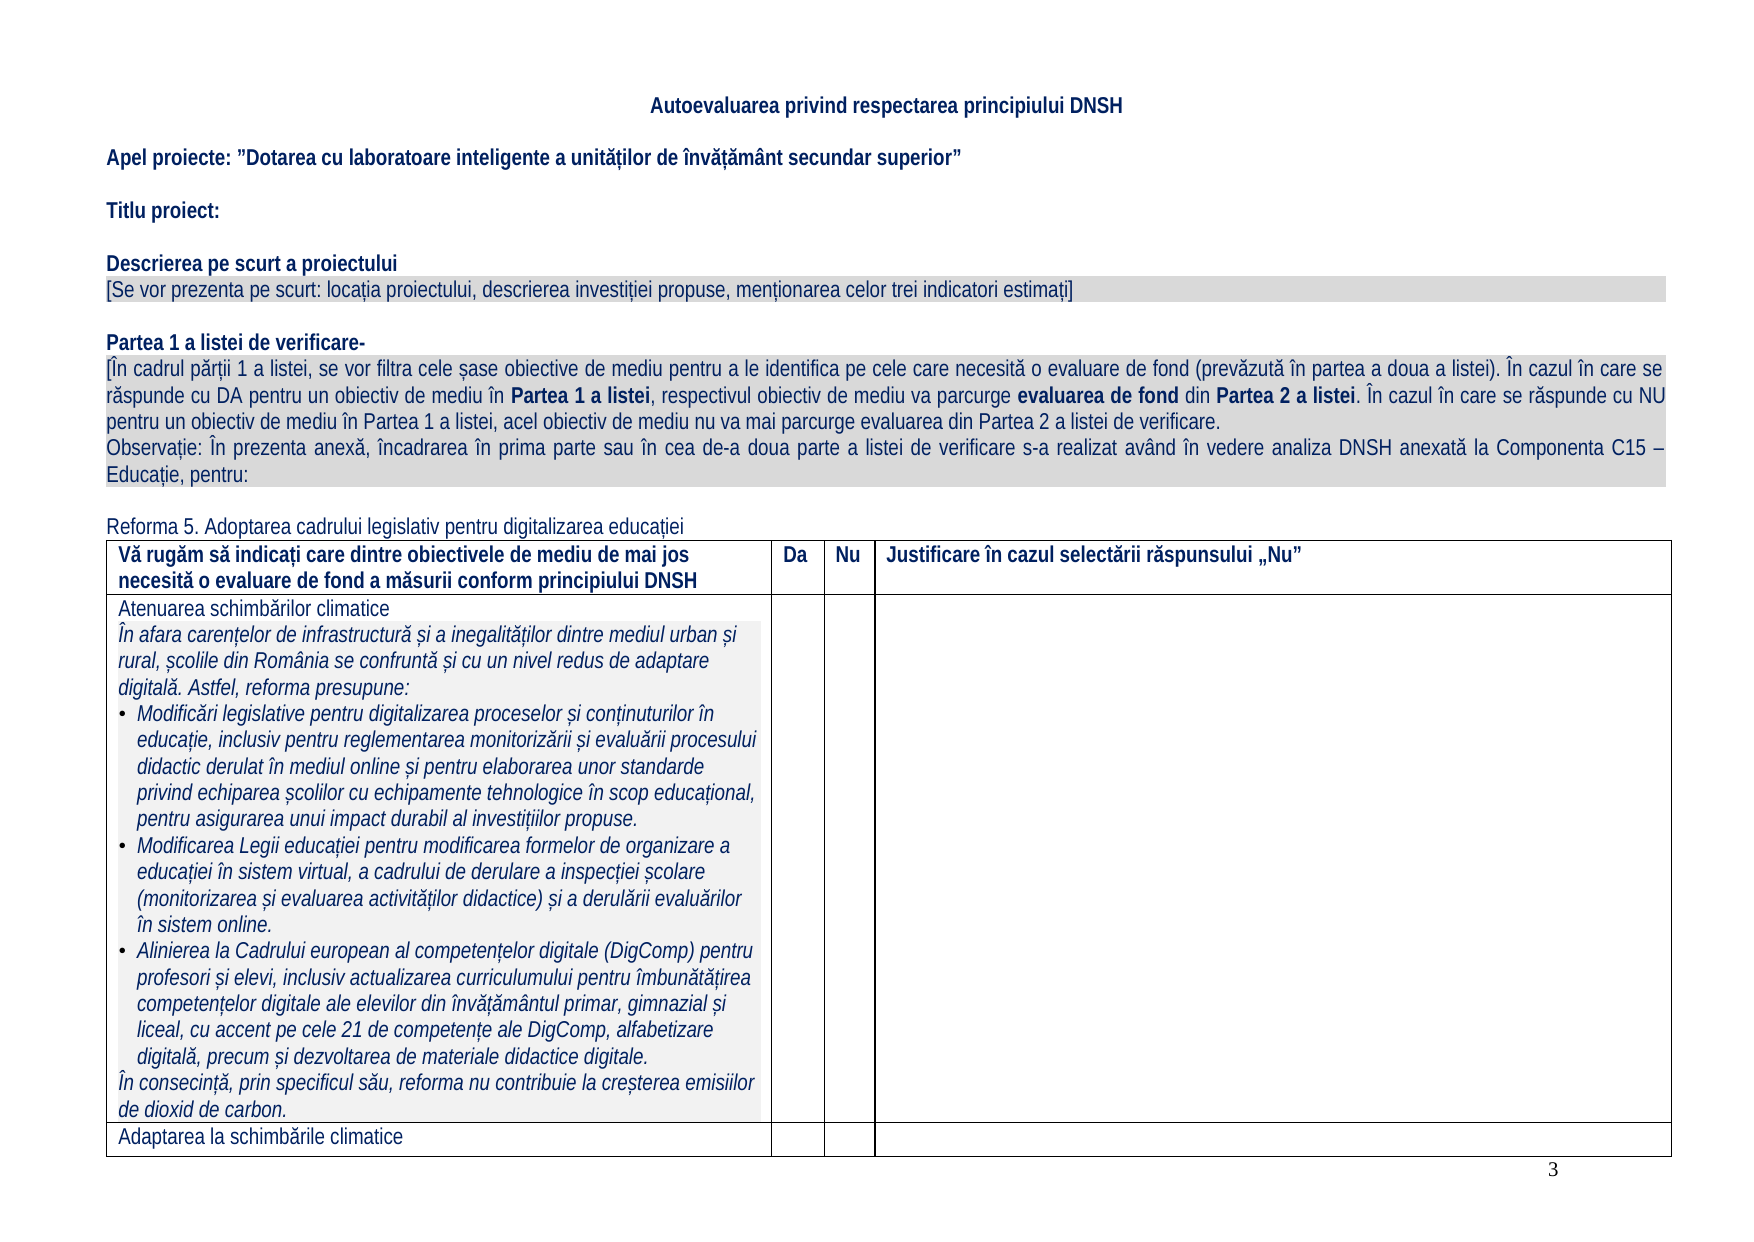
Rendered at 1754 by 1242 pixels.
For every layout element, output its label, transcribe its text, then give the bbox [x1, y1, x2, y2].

table_header Justificare în cazul selectării răspunsului „Nu” [876, 541, 1671, 593]
text Titlu proiect: [106, 197, 1666, 223]
table_cell [772, 1123, 824, 1156]
table_header Da [772, 541, 824, 593]
text Observație: În prezenta anexă, încadrarea în prima parte sau în cea de-a doua parte a listei de verificare s-a realizat având în vedere analiza DNSH anexată la Componenta C15 – Educație, pentru: [106, 434, 1666, 487]
table_header Vă rugăm să indicați care dintre obiectivele de mediu de mai jos necesită o evaluare de fond a măsurii conform principiului DNSH [107, 541, 771, 593]
table_header Nu [825, 541, 874, 593]
text [În cadrul părții 1 a listei, se vor filtra cele șase obiective de mediu pentru a le identifica pe cele care necesită o evaluare de fond (prevăzută în partea a doua a listei). În cazul în care se răspunde cu DA pentru un obiectiv de mediu în Partea 1 a listei, respectivul obiectiv de mediu va parcurge evaluarea de fond din Partea 2 a listei. În cazul în care se răspunde cu NU pentru un obiectiv de mediu în Partea 1 a listei, acel obiectiv de mediu nu va mai parcurge evaluarea din Partea 2 a listei de verificare. [106, 355, 1666, 434]
text Descrierea pe scurt a proiectului [106, 250, 1666, 276]
text Partea 1 a listei de verificare- [106, 329, 1666, 355]
text Autoevaluarea privind respectarea principiului DNSH [106, 92, 1666, 118]
table_cell [876, 595, 1671, 1122]
text [Se vor prezenta pe scurt: locația proiectului, descrierea investiției propuse, menționarea celor trei indicatori estimați] [106, 276, 1666, 302]
table_cell [825, 595, 874, 1122]
table_cell [876, 1123, 1671, 1156]
table_cell [825, 1123, 874, 1156]
text Reforma 5. Adoptarea cadrului legislativ pentru digitalizarea educației [106, 513, 1672, 540]
table_cell [772, 595, 824, 1122]
text Apel proiecte: ”Dotarea cu laboratoare inteligente a unităților de învățământ secundar superior” [106, 144, 1741, 171]
table_cell Atenuarea schimbărilor climatice În afara carențelor de infrastructură și a inegalităților dintre mediul urban și rural, școlile din România se confruntă și cu un nivel redus de adaptare digitală. Astfel, reforma presupune: Modificări legislative pentru digitalizarea proceselor și conținuturilor în educație, inclusiv pentru reglementarea monitorizării și evaluării procesului didactic derulat în mediul online și pentru elaborarea unor standarde privind echiparea școlilor cu echipamente tehnologice în scop educațional, pentru asigurarea unui impact durabil al investițiilor propuse. Modificarea Legii educației pentru modificarea formelor de organizare a educației în sistem virtual, a cadrului de derulare a inspecției școlare (monitorizarea și evaluarea activităților didactice) și a derulării evaluărilor în sistem online. Alinierea la Cadrului european al competențelor digitale (DigComp) pentru profesori și elevi, inclusiv actualizarea curriculumului pentru îmbunătățirea competențelor digitale ale elevilor din învățământul primar, gimnazial și liceal, cu accent pe cele 21 de competențe ale DigComp, alfabetizare digitală, precum și dezvoltarea de materiale didactice digitale. În consecință, prin specificul său, reforma nu contribuie la creșterea emisiilor de dioxid de carbon. [107, 595, 771, 1122]
